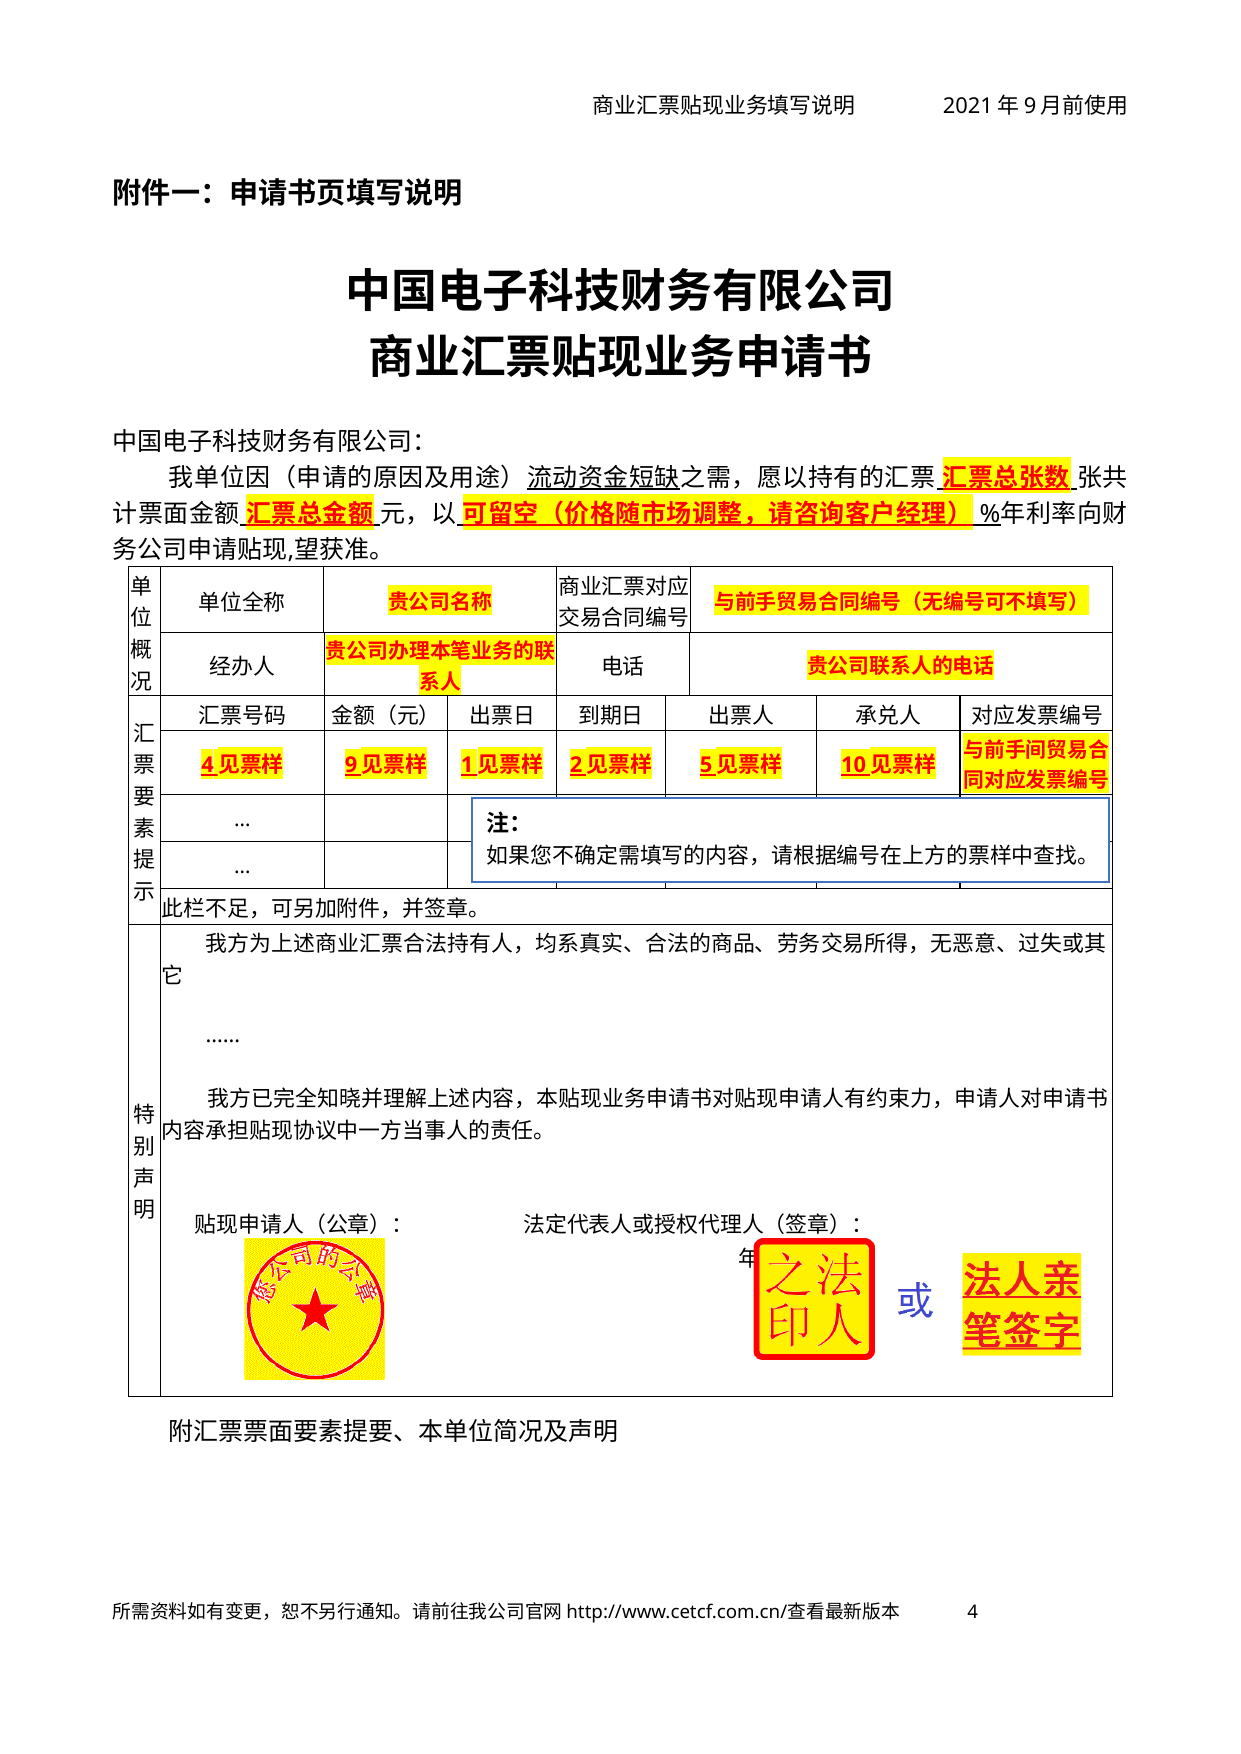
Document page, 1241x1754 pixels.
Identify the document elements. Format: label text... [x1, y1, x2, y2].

text 附汇票票面要素提要、本单位简况及声明 [112, 1397, 1128, 1462]
table_cell [961, 842, 1112, 888]
table_cell [325, 842, 447, 888]
table_cell 我方已完全知晓并理解上述内容，本贴现业务申请书对贴现申请人有约束力，申请人对申请书内容承担贴现协议中一方当事人的责任。 [161, 1079, 1112, 1145]
table_cell 到期日 [557, 696, 665, 730]
table_cell 4见票样 [161, 731, 324, 793]
table_cell 承兑人 [817, 696, 959, 730]
table_cell [557, 883, 665, 888]
text 中国电子科技财务有限公司 [112, 254, 1128, 321]
text 商业汇票贴现业务申请书 [112, 321, 1128, 387]
table_cell … [161, 842, 324, 888]
table_cell 年 月 日 [161, 1239, 1112, 1396]
text 中国电子科技财务有限公司： [112, 421, 1128, 457]
table_cell [448, 842, 556, 888]
table_cell 法定代表人或授权代理人（签章）： [448, 1145, 1112, 1238]
table_cell 经办人 [161, 633, 324, 695]
subtitle 附件一：申请书页填写说明 [112, 158, 1128, 223]
table_cell [448, 795, 556, 841]
table_cell [325, 795, 447, 841]
table_cell 贵公司办理本笔业务的联系人 [325, 633, 556, 695]
table_header 商业汇票对应交易合同编号 [557, 567, 690, 632]
table_cell 汇票要素提示 [129, 696, 160, 923]
table_cell 汇票号码 [161, 696, 324, 730]
table_cell [666, 883, 816, 888]
table_header 单位概况 [129, 567, 160, 695]
picture [753, 1238, 1082, 1360]
table_cell 出票日 [448, 696, 556, 730]
table_cell 1见票样 [448, 731, 556, 793]
table_cell 金额（元） [325, 696, 447, 730]
table_cell 2见票样 [557, 731, 665, 793]
table_cell 出票人 [666, 696, 816, 730]
table_header 贵公司名称 [324, 567, 556, 632]
table_cell 10见票样 [817, 731, 959, 793]
table_cell [817, 883, 959, 888]
table_cell 对应发票编号 [961, 696, 1112, 730]
table_cell 特别声明 [129, 925, 160, 1396]
table_header 单位全称 [161, 567, 323, 632]
table_cell 与前手间贸易合同对应发票编号 [961, 731, 1112, 793]
table_cell 此栏不足，可另加附件，并签章。 [161, 889, 1112, 923]
table_cell 电话 [557, 633, 689, 695]
table_cell 贴现申请人（公章）： [161, 1145, 447, 1238]
table_cell 9见票样 [325, 731, 447, 793]
table_cell 我方为上述商业汇票合法持有人，均系真实、合法的商品、劳务交易所得，无恶意、过失或其它 …… [161, 925, 1112, 1079]
table_header 与前手贸易合同编号（无编号可不填写） [691, 567, 1112, 632]
text 我单位因（申请的原因及用途）流动资金短缺之需，愿以持有的汇票 汇票总张数 张共计票面金额 汇票总金额 元，以 可留空（价格随市场调整，请咨询客户经理） %年利率向财务公司申请贴现,望获准。 [112, 457, 1128, 566]
table_cell 5见票样 [666, 731, 816, 793]
table_cell 贵公司联系人的电话 [690, 633, 1112, 695]
table_cell … [161, 795, 324, 841]
picture [244, 1238, 385, 1380]
